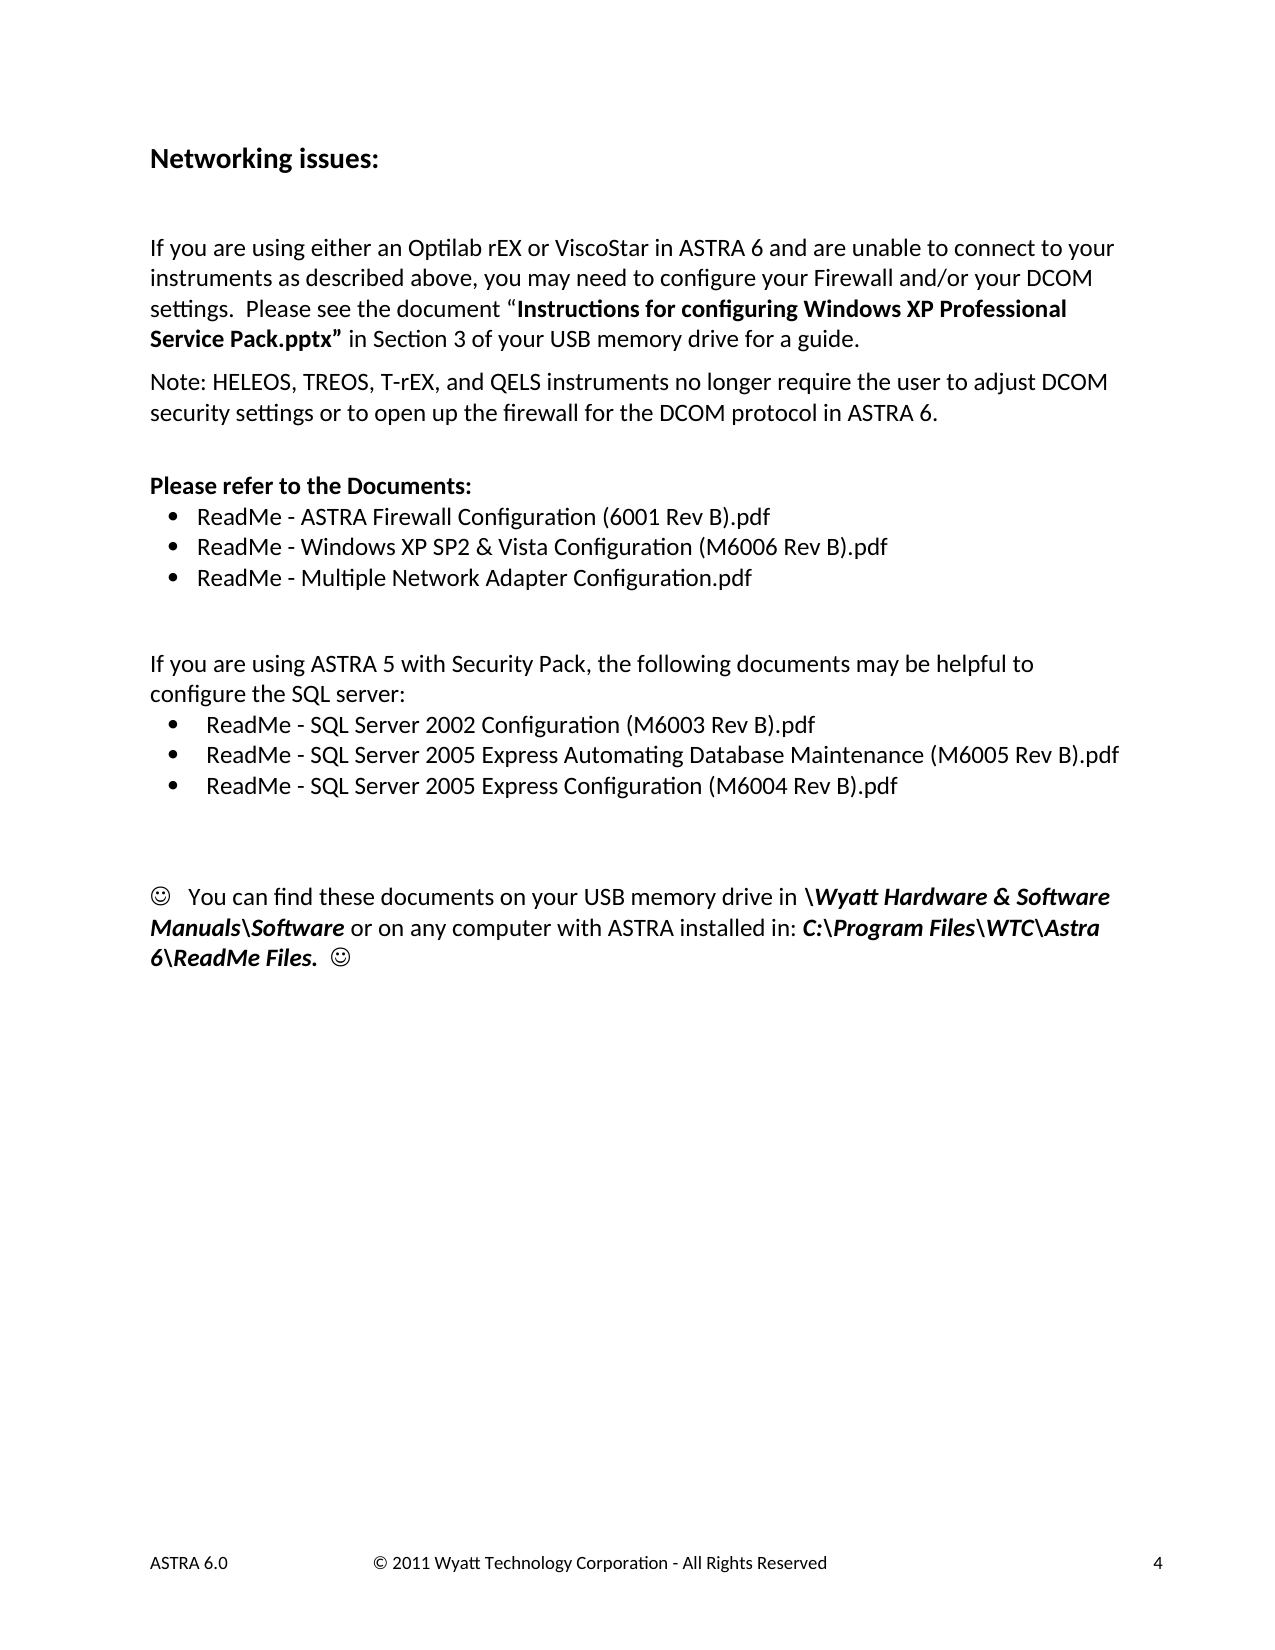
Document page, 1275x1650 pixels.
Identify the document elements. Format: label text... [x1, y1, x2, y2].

text If you are using either an Optilab rEX or ViscoStar in ASTRA 6 and are unable to connect to your instruments as described above, you may need to configure your Firewall and/or your DCOM settings. Please see the document “Instructions for configuring Windows XP Professional Service Pack.pptx” in Section 3 of your USB memory drive for a guide. [150, 232, 1125, 354]
text Note: HELEOS, TREOS, T-rEX, and QELS instruments no longer require the user to adjust DCOM security settings or to open up the firewall for the DCOM protocol in ASTRA 6. [150, 366, 1125, 427]
list ReadMe - SQL Server 2002 Configuration (M6003 Rev B).pdf [169, 709, 1125, 739]
list ReadMe - Multiple Network Adapter Configuration.pdf [169, 562, 1125, 592]
list ReadMe - SQL Server 2005 Express Automating Database Maintenance (M6005 Rev B).pdf [169, 739, 1125, 770]
text If you are using ASTRA 5 with Security Pack, the following documents may be helpful to configure the SQL server: [150, 648, 1125, 709]
text Networking issues: [150, 141, 1125, 176]
list ReadMe - SQL Server 2005 Express Configuration (M6004 Rev B).pdf [169, 770, 1125, 801]
text Please refer to the Documents: [150, 470, 1125, 501]
list ReadMe - ASTRA Firewall Configuration (6001 Rev B).pdf [169, 501, 1125, 531]
list ReadMe - Windows XP SP2 & Vista Configuration (M6006 Rev B).pdf [169, 531, 1125, 562]
text You can find these documents on your USB memory drive in \Wyatt Hardware & Software Manuals\Software or on any computer with ASTRA installed in: C:\Program Files\WTC\Astra 6\ReadMe Files. [150, 881, 1125, 973]
